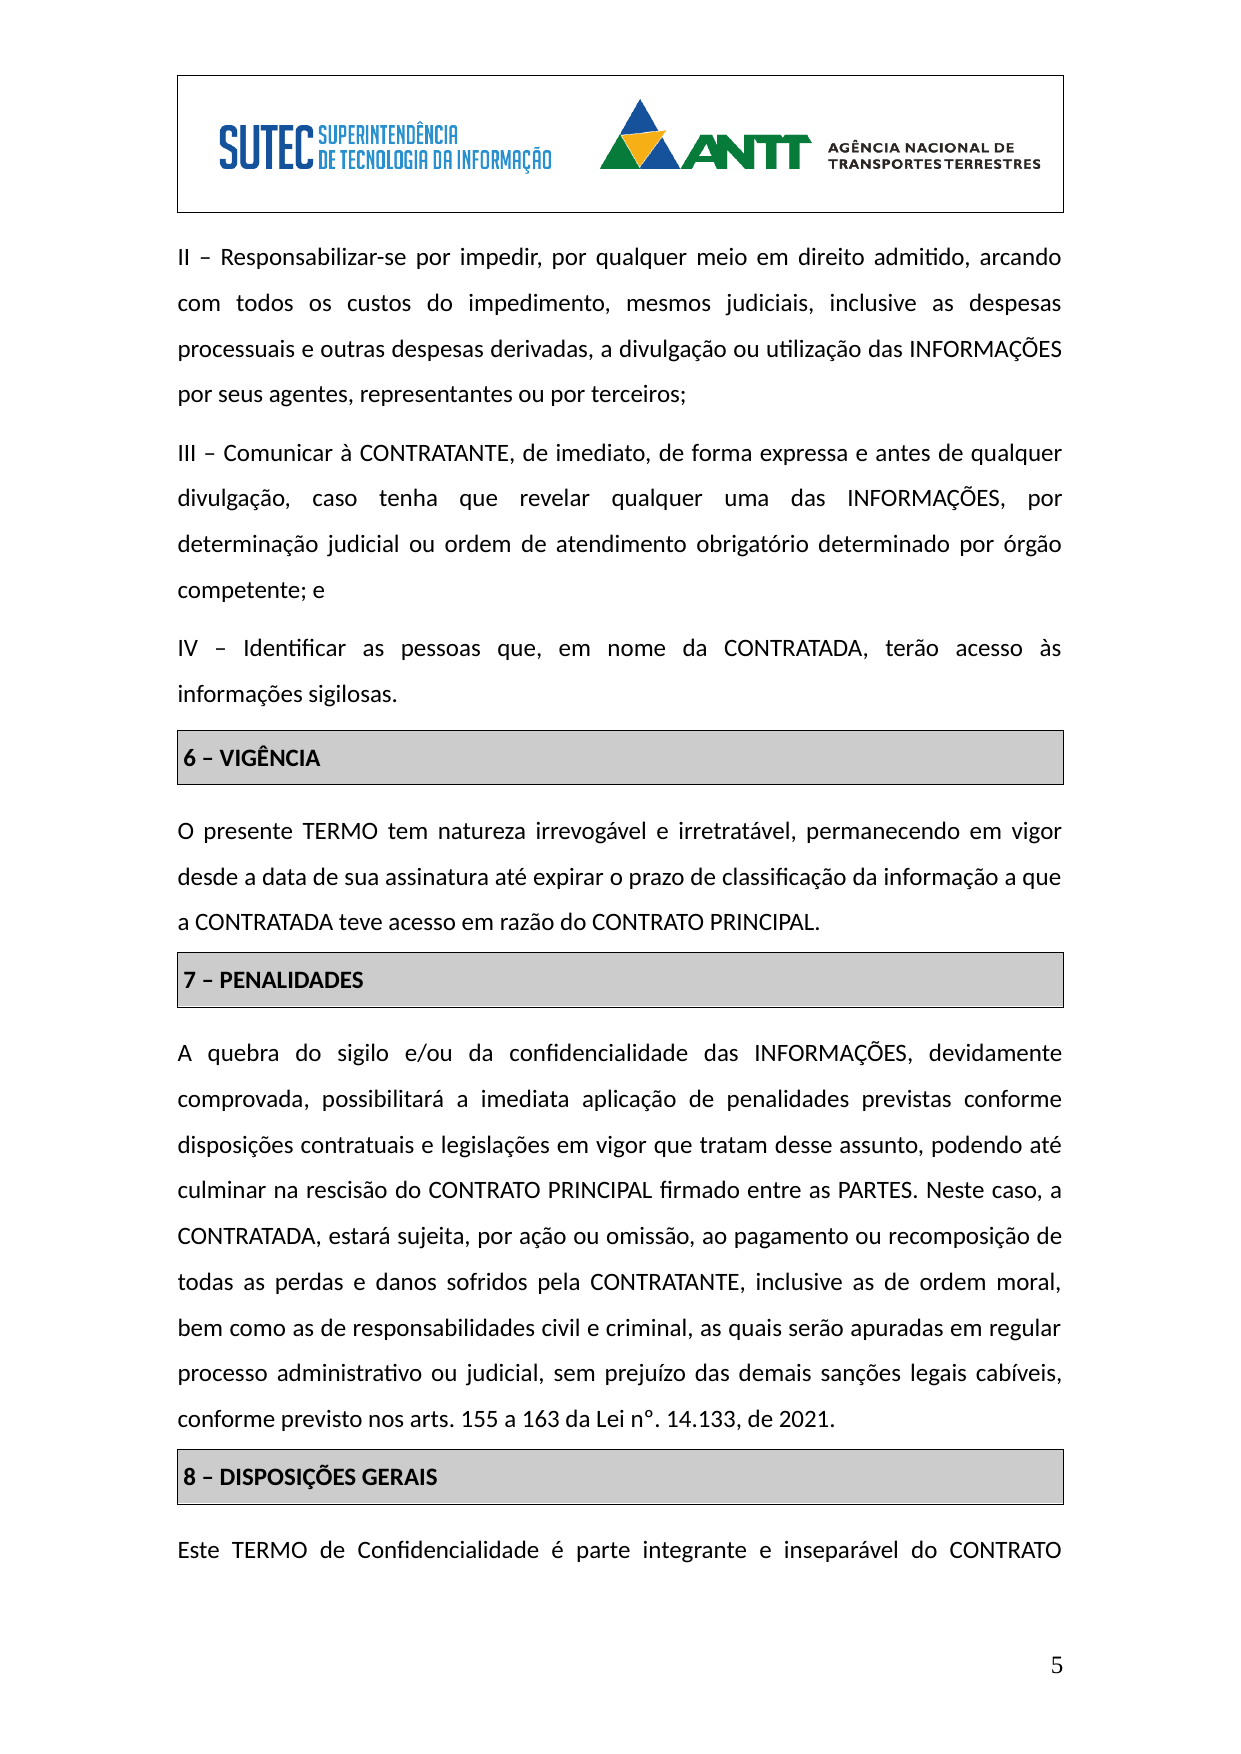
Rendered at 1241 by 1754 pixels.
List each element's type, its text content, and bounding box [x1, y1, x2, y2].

text O presente TERMO tem natureza irrevogável e irretratável, permanecendo em vigor desde a data de sua assinatura até expirar o prazo de classificação da informação a que a CONTRATADA teve acesso em razão do CONTRATO PRINCIPAL. [177, 815, 1063, 937]
text III – Comunicar à CONTRATANTE, de imediato, de forma expressa e antes de qualquer divulgação, caso tenha que revelar qualquer uma das INFORMAÇÕES, por determinação judicial ou ordem de atendimento obrigatório determinado por órgão competente; e [177, 437, 1063, 604]
table_header 8 – DISPOSIÇÕES GERAIS [178, 1450, 1063, 1503]
text II – Responsabilizar-se por impedir, por qualquer meio em direito admitido, arcando com todos os custos do impedimento, mesmos judiciais, inclusive as despesas processuais e outras despesas derivadas, a divulgação ou utilização das INFORMAÇÕES por seus agentes, representantes ou por terceiros; [177, 241, 1063, 409]
text A quebra do sigilo e/ou da confidencialidade das INFORMAÇÕES, devidamente comprovada, possibilitará a imediata aplicação de penalidades previstas conforme disposições contratuais e legislações em vigor que tratam desse assunto, podendo até culminar na rescisão do CONTRATO PRINCIPAL firmado entre as PARTES. Neste caso, a CONTRATADA, estará sujeita, por ação ou omissão, ao pagamento ou recomposição de todas as perdas e danos sofridos pela CONTRATANTE, inclusive as de ordem moral, bem como as de responsabilidades civil e criminal, as quais serão apuradas em regular processo administrativo ou judicial, sem prejuízo das demais sanções legais cabíveis, conforme previsto nos arts. 155 a 163 da Lei nº. 14.133, de 2021. [177, 1037, 1063, 1434]
picture [183, 81, 1064, 207]
text Este TERMO de Confidencialidade é parte integrante e inseparável do CONTRATO PRINCIPAL. [177, 1534, 1063, 1565]
table_header 7 – PENALIDADES [178, 953, 1063, 1006]
table_header 6 – VIGÊNCIA [178, 731, 1063, 784]
text IV – Identificar as pessoas que, em nome da CONTRATADA, terão acesso às informações sigilosas. [177, 632, 1063, 708]
